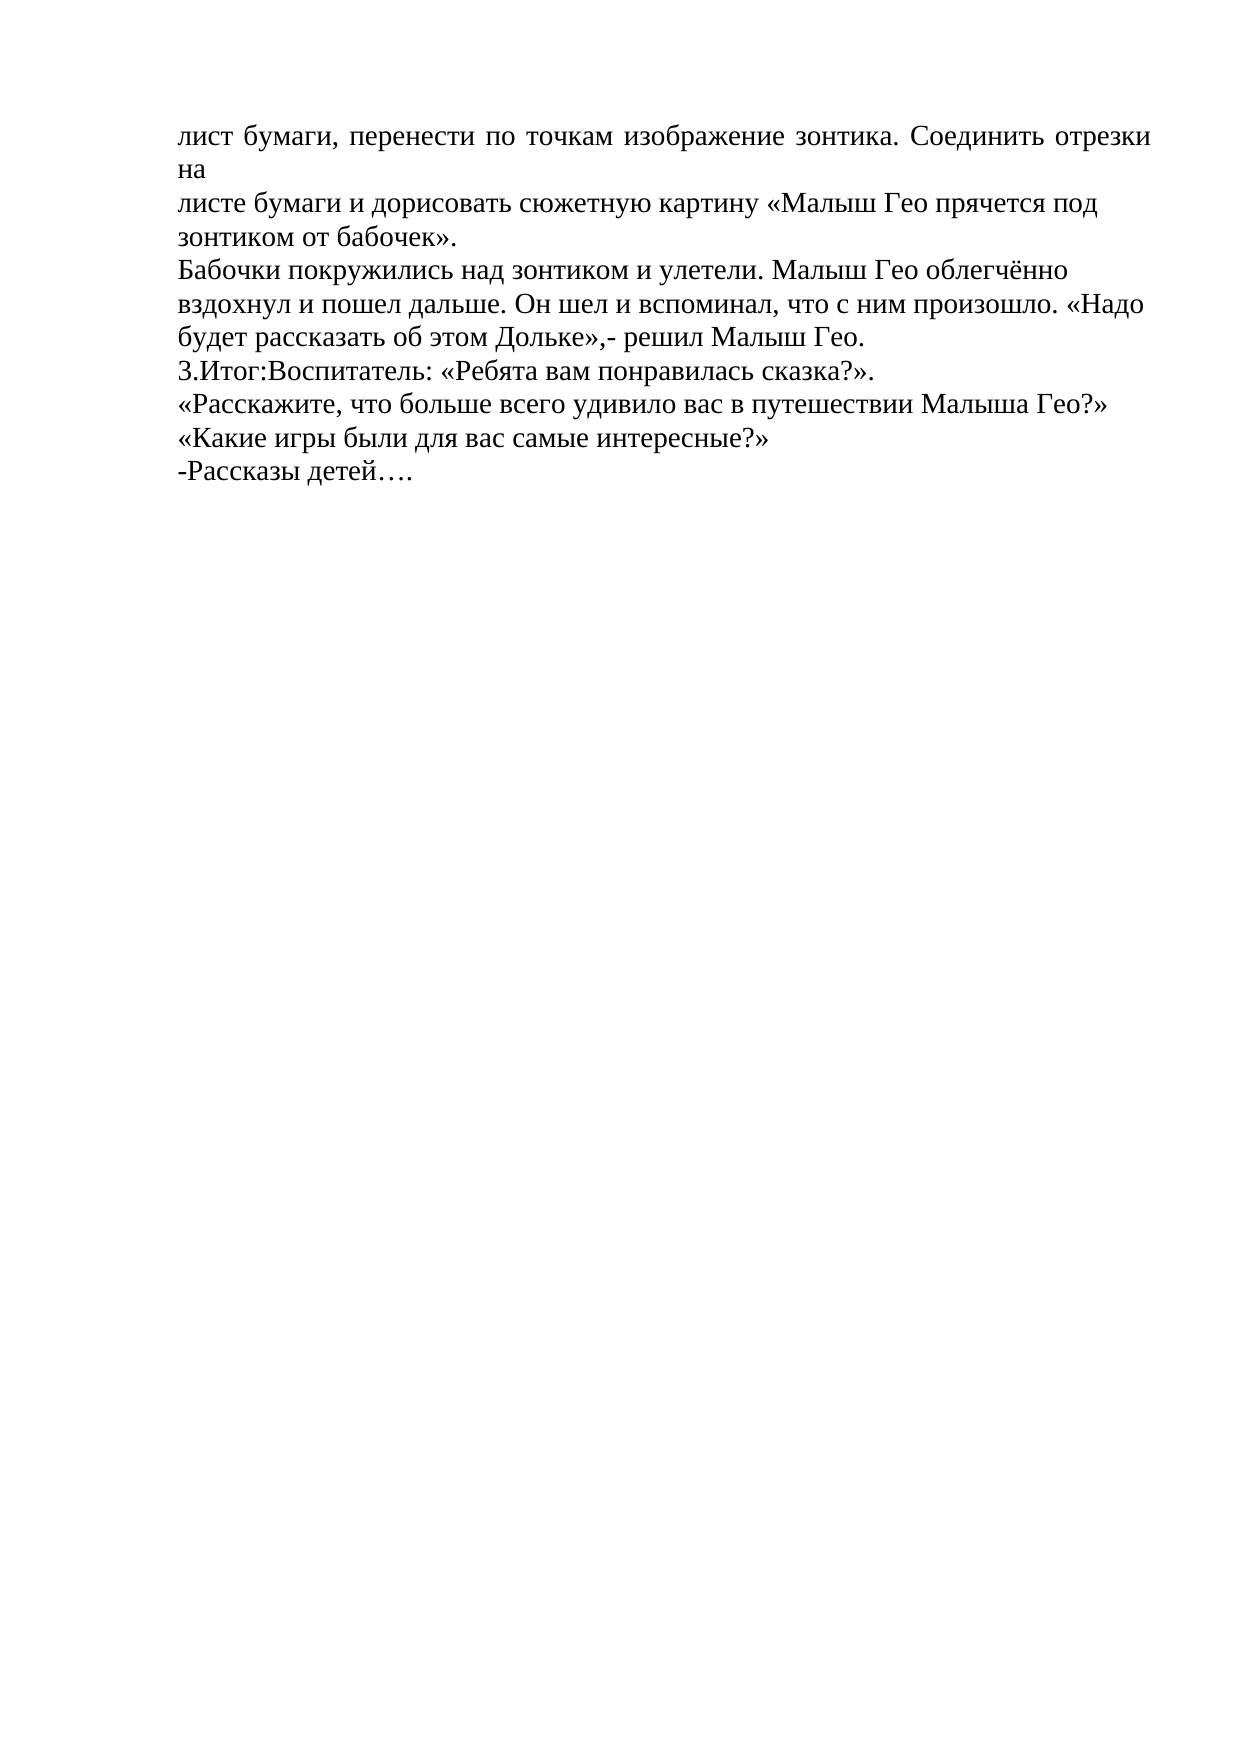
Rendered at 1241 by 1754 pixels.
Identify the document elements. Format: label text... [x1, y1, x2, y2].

text будет рассказать об этом Дольке»,- решил Малыш Гео. [177, 319, 1152, 353]
text лист бумаги, перенести по точкам изображение зонтика. Соединить отрезки на [177, 118, 1152, 185]
text «Расскажите, что больше всего удивило вас в путешествии Малыша Гео?» [177, 386, 1152, 420]
text Бабочки покружились над зонтиком и улетели. Малыш Гео облегчённо [177, 252, 1152, 286]
text -Рассказы детей…. [177, 453, 1152, 487]
text зонтиком от бабочек». [177, 219, 1152, 252]
text 3.Итог:Воспитатель: «Ребята вам понравилась сказка?». [177, 353, 1152, 386]
text листе бумаги и дорисовать сюжетную картину «Малыш Гео прячется под [177, 185, 1152, 219]
text «Какие игры были для вас самые интересные?» [177, 420, 1152, 453]
text вздохнул и пошел дальше. Он шел и вспоминал, что с ним произошло. «Надо [177, 286, 1152, 319]
